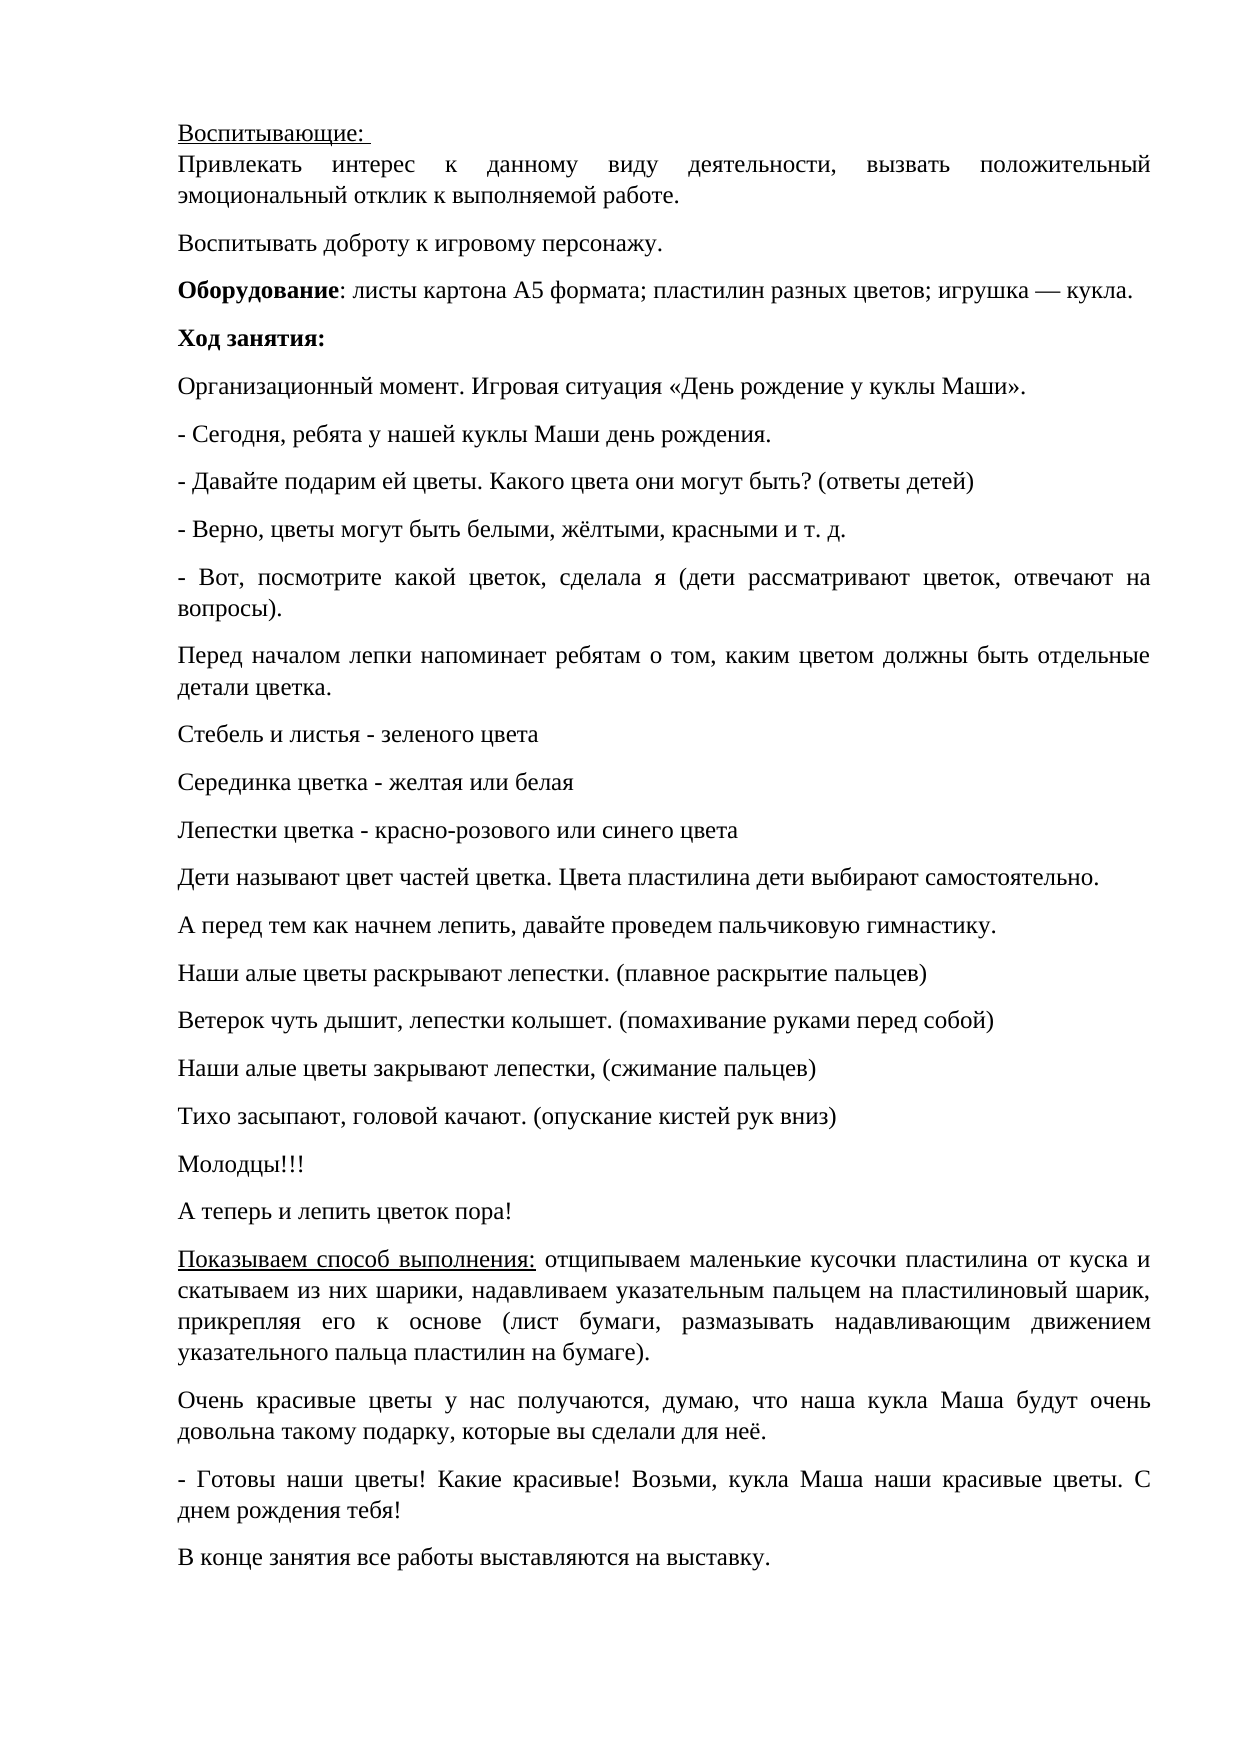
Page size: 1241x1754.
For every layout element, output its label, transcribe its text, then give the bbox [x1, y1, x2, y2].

text Наши алые цветы раскрывают лепестки. (плавное раскрытие пальцев) [177, 958, 1152, 987]
text Стебель и листья - зеленого цвета [177, 719, 1152, 748]
text - Верно, цветы могут быть белыми, жёлтыми, красными и т. д. [177, 514, 1152, 543]
text В конце занятия все работы выставляются на выставку. [177, 1542, 1152, 1571]
text Привлекать интерес к данному виду деятельности, вызвать положительный эмоциональный отклик к выполняемой работе. [177, 149, 1152, 209]
text А теперь и лепить цветок пора! [177, 1196, 1152, 1225]
text Оборудование: листы картона А5 формата; пластилин разных цветов; игрушка — кукла. [177, 276, 1152, 304]
text - Готовы наши цветы! Какие красивые! Возьми, кукла Маша наши красивые цветы. С днем рождения тебя! [177, 1464, 1152, 1523]
text Воспитывающие: [177, 118, 1152, 147]
text Воспитывать доброту к игровому персонажу. [177, 228, 1152, 257]
text Лепестки цветка - красно-розового или синего цвета [177, 815, 1152, 843]
text Показываем способ выполнения: отщипываем маленькие кусочки пластилина от куска и скатываем из них шарики, надавливаем указательным пальцем на пластилиновый шарик, прикрепляя его к основе (лист бумаги, размазывать надавливающим движением указательного пальца пластилин на бумаге). [177, 1244, 1152, 1366]
text - Давайте подарим ей цветы. Какого цвета они могут быть? (ответы детей) [177, 466, 1152, 495]
text Дети называют цвет частей цветка. Цвета пластилина дети выбирают самостоятельно. [177, 862, 1152, 891]
text Перед началом лепки напоминает ребятам о том, каким цветом должны быть отдельные детали цветка. [177, 641, 1152, 700]
text Организационный момент. Игровая ситуация «День рождение у куклы Маши». [177, 371, 1152, 400]
text Очень красивые цветы у нас получаются, думаю, что наша кукла Маша будут очень довольна такому подарку, которые вы сделали для неё. [177, 1385, 1152, 1445]
text Наши алые цветы закрывают лепестки, (сжимание пальцев) [177, 1053, 1152, 1082]
text Ветерок чуть дышит, лепестки колышет. (помахивание руками перед собой) [177, 1006, 1152, 1034]
text - Вот, посмотрите какой цветок, сделала я (дети рассматривают цветок, отвечают на вопросы). [177, 562, 1152, 622]
text А перед тем как начнем лепить, давайте проведем пальчиковую гимнастику. [177, 910, 1152, 939]
text Молодцы!!! [177, 1149, 1152, 1177]
text - Сегодня, ребята у нашей куклы Маши день рождения. [177, 419, 1152, 447]
text Тихо засыпают, головой качают. (опускание кистей рук вниз) [177, 1101, 1152, 1130]
text Серединка цветка - желтая или белая [177, 767, 1152, 796]
text Ход занятия: [177, 323, 1152, 352]
